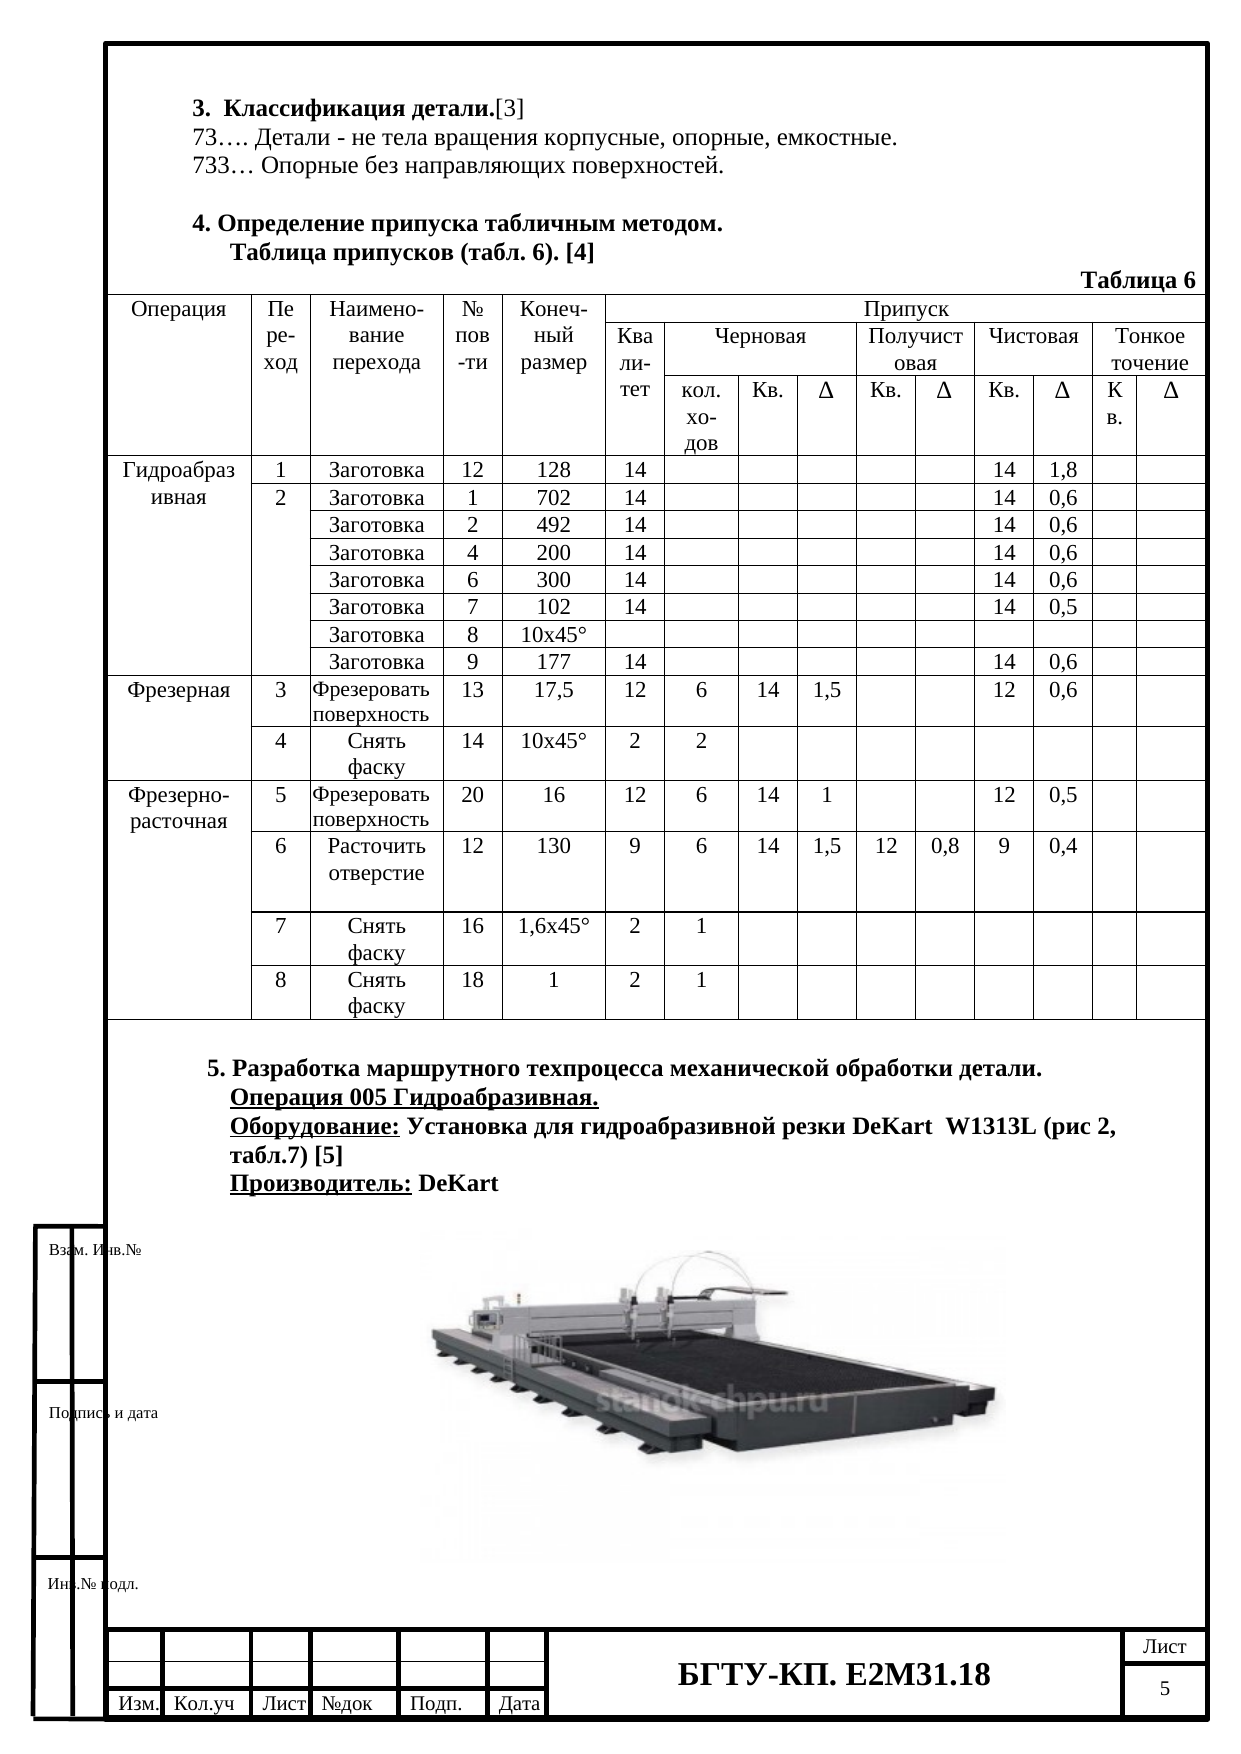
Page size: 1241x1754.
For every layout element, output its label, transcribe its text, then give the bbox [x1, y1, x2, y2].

table_cell 14 [444, 727, 502, 780]
table_cell 14 [606, 456, 664, 483]
table_cell 6 [665, 676, 738, 726]
table_cell 1 [252, 456, 310, 483]
table_cell 6 [665, 781, 738, 831]
table_cell 0,6 [1034, 539, 1092, 565]
table_cell 8 [252, 966, 310, 1019]
table_cell [1093, 727, 1136, 780]
table_cell Фрезерно-расточная [107, 781, 251, 1019]
table_cell Снять фаску [311, 913, 443, 965]
table_cell [1137, 648, 1207, 674]
table_cell [1137, 621, 1207, 647]
table_cell [1093, 621, 1136, 647]
table_cell 14 [975, 648, 1033, 674]
table_cell [1034, 727, 1092, 780]
table_cell [916, 781, 974, 831]
table_cell Заготовка [311, 594, 443, 620]
table_cell [606, 621, 664, 647]
table_cell [916, 566, 974, 592]
table_cell [1137, 484, 1207, 510]
table_cell [975, 621, 1033, 647]
table_cell 2 [665, 727, 738, 780]
table_cell 2 [606, 727, 664, 780]
table_cell [1137, 727, 1207, 780]
table_cell [857, 727, 915, 780]
table_cell Чистовая [975, 323, 1092, 375]
text 4. Определение припуска табличным методом. [118, 208, 1196, 237]
table_cell 1 [503, 966, 605, 1019]
table_cell [739, 913, 797, 965]
table_cell 14 [975, 484, 1033, 510]
table_cell 130 [503, 832, 605, 911]
table_cell Кв. [1093, 376, 1136, 455]
table_header Операция [107, 295, 251, 455]
table_cell [739, 648, 797, 674]
table_cell [1137, 594, 1207, 620]
table_cell 8 [444, 621, 502, 647]
table_header Конеч-ный размер [503, 295, 605, 455]
table_cell [916, 648, 974, 674]
table_cell 14 [606, 594, 664, 620]
table_cell [798, 648, 856, 674]
table_cell 12 [606, 676, 664, 726]
table_cell [739, 456, 797, 483]
table_cell 0,6 [1034, 511, 1092, 538]
table_cell [665, 539, 738, 565]
table_cell [916, 511, 974, 538]
table_cell 492 [503, 511, 605, 538]
table_cell [1137, 376, 1207, 455]
table_cell 9 [444, 648, 502, 674]
table_cell [798, 484, 856, 510]
table_cell 14 [975, 511, 1033, 538]
table_cell 12 [857, 832, 915, 911]
table_cell [665, 484, 738, 510]
table_cell 0,6 [1034, 676, 1092, 726]
text Операция 005 Гидроабразивная. [229, 1082, 1196, 1111]
table_cell 14 [975, 456, 1033, 483]
table_cell [975, 966, 1033, 1019]
table_header Наимено-вание перехода [311, 295, 443, 455]
table_cell Фрезеровать поверхность [311, 781, 443, 831]
table_cell [857, 484, 915, 510]
table_cell 0,5 [1034, 781, 1092, 831]
table_cell 0,5 [1034, 594, 1092, 620]
table_cell [1137, 511, 1207, 538]
table_cell [798, 966, 856, 1019]
table_cell Заготовка [311, 539, 443, 565]
table_cell Заготовка [311, 456, 443, 483]
table_cell [857, 913, 915, 965]
table_cell [916, 727, 974, 780]
table_cell 10х45° [503, 621, 605, 647]
table_cell [798, 539, 856, 565]
table_header № пов-ти [444, 295, 502, 455]
table_cell [1034, 621, 1092, 647]
table_cell 14 [975, 566, 1033, 592]
table_cell 128 [503, 456, 605, 483]
table_cell 7 [252, 913, 310, 965]
table_cell 7 [444, 594, 502, 620]
table_cell Фрезеровать поверхность [311, 676, 443, 726]
table_cell 1,5 [798, 832, 856, 911]
table_cell [739, 539, 797, 565]
table_cell 0,6 [1034, 484, 1092, 510]
table_cell 0,6 [1034, 566, 1092, 592]
table_cell [798, 456, 856, 483]
table_cell [857, 511, 915, 538]
table_cell 6 [252, 832, 310, 911]
table_cell [1093, 966, 1136, 1019]
picture [419, 1197, 1006, 1597]
table_cell [1137, 566, 1207, 592]
table_cell [916, 913, 974, 965]
table_cell [857, 566, 915, 592]
table_cell [798, 376, 856, 455]
table_cell [857, 648, 915, 674]
table_cell Заготовка [311, 621, 443, 647]
table_cell [739, 621, 797, 647]
table_cell 1,6х45° [503, 913, 605, 965]
table_cell [916, 621, 974, 647]
table_cell [1137, 539, 1207, 565]
table_cell 0,4 [1034, 832, 1092, 911]
table_cell 1 [798, 781, 856, 831]
table_cell [1034, 376, 1092, 455]
table_cell [916, 594, 974, 620]
table_cell 14 [606, 539, 664, 565]
table_cell [1093, 648, 1136, 674]
table_cell кол. хо-дов [665, 376, 738, 455]
table_cell 6 [444, 566, 502, 592]
table_cell Кв. [975, 376, 1033, 455]
table_cell 1 [444, 484, 502, 510]
table_cell [916, 676, 974, 726]
table_cell [1034, 966, 1092, 1019]
table_cell [798, 727, 856, 780]
table_cell [1137, 781, 1207, 831]
table_cell [1093, 913, 1136, 965]
table_cell 12 [975, 676, 1033, 726]
table_cell [857, 456, 915, 483]
table_cell 14 [606, 511, 664, 538]
table_header Припуск [606, 295, 1207, 322]
table_cell [1137, 966, 1207, 1019]
table_cell 0,6 [1034, 648, 1092, 674]
table_cell [665, 594, 738, 620]
text Оборудование: Установка для гидроабразивной резки DeKart W1313L (рис 2, табл.7) [5] [229, 1111, 1196, 1168]
table_cell [916, 456, 974, 483]
table_cell [1034, 913, 1092, 965]
table_cell [1093, 511, 1136, 538]
table_cell [1137, 913, 1207, 965]
table_cell Черновая [665, 323, 856, 375]
table_cell Фрезерная [107, 676, 251, 780]
table_cell [916, 539, 974, 565]
table_cell Кв. [857, 376, 915, 455]
table_cell [1093, 781, 1136, 831]
table_cell 12 [606, 781, 664, 831]
text 5. Разработка маршрутного техпроцесса механической обработки детали. [207, 1053, 1196, 1082]
table_cell 12 [444, 832, 502, 911]
table_cell [1093, 832, 1136, 911]
table_cell 1,8 [1034, 456, 1092, 483]
table_cell 12 [975, 781, 1033, 831]
table_cell 5 [252, 781, 310, 831]
table_cell [857, 621, 915, 647]
table_cell [739, 566, 797, 592]
table_cell 14 [739, 781, 797, 831]
table_cell [798, 913, 856, 965]
table_cell Снять фаску [311, 727, 443, 780]
table_cell [798, 621, 856, 647]
table_cell Расточить отверстие [311, 832, 443, 911]
table_cell [739, 727, 797, 780]
table_cell 20 [444, 781, 502, 831]
table_cell Заготовка [311, 566, 443, 592]
table_cell [975, 913, 1033, 965]
table_cell 18 [444, 966, 502, 1019]
table_cell [1137, 456, 1207, 483]
table_cell [665, 648, 738, 674]
table_cell 9 [606, 832, 664, 911]
table_cell 702 [503, 484, 605, 510]
table_cell [916, 966, 974, 1019]
table_cell Кв. [739, 376, 797, 455]
table_cell 14 [739, 676, 797, 726]
table_cell 14 [739, 832, 797, 911]
table_cell Снять фаску [311, 966, 443, 1019]
table_cell Заготовка [311, 511, 443, 538]
table_cell [739, 511, 797, 538]
table_cell 14 [606, 484, 664, 510]
table_cell Заготовка [311, 648, 443, 674]
table_cell [739, 484, 797, 510]
table_cell [1093, 484, 1136, 510]
table_cell Гидроабразивная [107, 456, 251, 674]
table_cell 2 [444, 511, 502, 538]
table_cell [1093, 594, 1136, 620]
table_cell [975, 727, 1033, 780]
table_cell [857, 966, 915, 1019]
table_cell [739, 594, 797, 620]
table_cell [798, 594, 856, 620]
table_cell [857, 676, 915, 726]
table_cell 1 [665, 966, 738, 1019]
table_cell 200 [503, 539, 605, 565]
table_cell 16 [503, 781, 605, 831]
table_cell [798, 511, 856, 538]
table_header Пере-ход [252, 295, 310, 455]
table_cell 2 [606, 966, 664, 1019]
text Таблица припусков (табл. 6). [4] [229, 237, 1196, 265]
table_cell 14 [606, 648, 664, 674]
table_cell 14 [975, 539, 1033, 565]
table_cell 14 [606, 566, 664, 592]
table_cell [916, 484, 974, 510]
table_cell [798, 566, 856, 592]
table_cell [665, 566, 738, 592]
table_cell 13 [444, 676, 502, 726]
table_cell 300 [503, 566, 605, 592]
table_cell 4 [444, 539, 502, 565]
table_cell 177 [503, 648, 605, 674]
table_cell [1093, 566, 1136, 592]
table_cell 6 [665, 832, 738, 911]
table_cell [665, 511, 738, 538]
table_cell [665, 456, 738, 483]
table_cell 2 [606, 913, 664, 965]
table_cell 16 [444, 913, 502, 965]
table_cell 4 [252, 727, 310, 780]
table_cell 0,8 [916, 832, 974, 911]
table_cell [1137, 676, 1207, 726]
table_cell 12 [444, 456, 502, 483]
table_cell [1093, 676, 1136, 726]
table_cell 3 [252, 676, 310, 726]
text 73…. Детали - не тела вращения корпусные, опорные, емкостные. [118, 122, 1196, 150]
table_cell 1,5 [798, 676, 856, 726]
table_cell 14 [975, 594, 1033, 620]
table_cell Квали-тет [606, 323, 664, 455]
table_cell 2 [252, 484, 310, 674]
table_cell [857, 539, 915, 565]
text Таблица 6 [229, 265, 1196, 294]
table_cell [916, 376, 974, 455]
table_cell 9 [975, 832, 1033, 911]
table_cell [739, 966, 797, 1019]
table_cell 10х45° [503, 727, 605, 780]
text Производитель: DeKart [229, 1168, 1196, 1197]
table_cell [857, 781, 915, 831]
table_cell [1093, 539, 1136, 565]
table_cell 102 [503, 594, 605, 620]
table_cell 17,5 [503, 676, 605, 726]
text 3. Классификация детали.[3] [118, 93, 1196, 122]
table_cell [1137, 832, 1207, 911]
table_cell 1 [665, 913, 738, 965]
table_cell [1093, 456, 1136, 483]
table_cell Тонкое точение [1093, 323, 1207, 375]
table_cell Получистовая [857, 323, 974, 375]
table_cell [665, 621, 738, 647]
text 733… Опорные без направляющих поверхностей. [118, 150, 1196, 179]
table_cell Заготовка [311, 484, 443, 510]
table_cell [857, 594, 915, 620]
